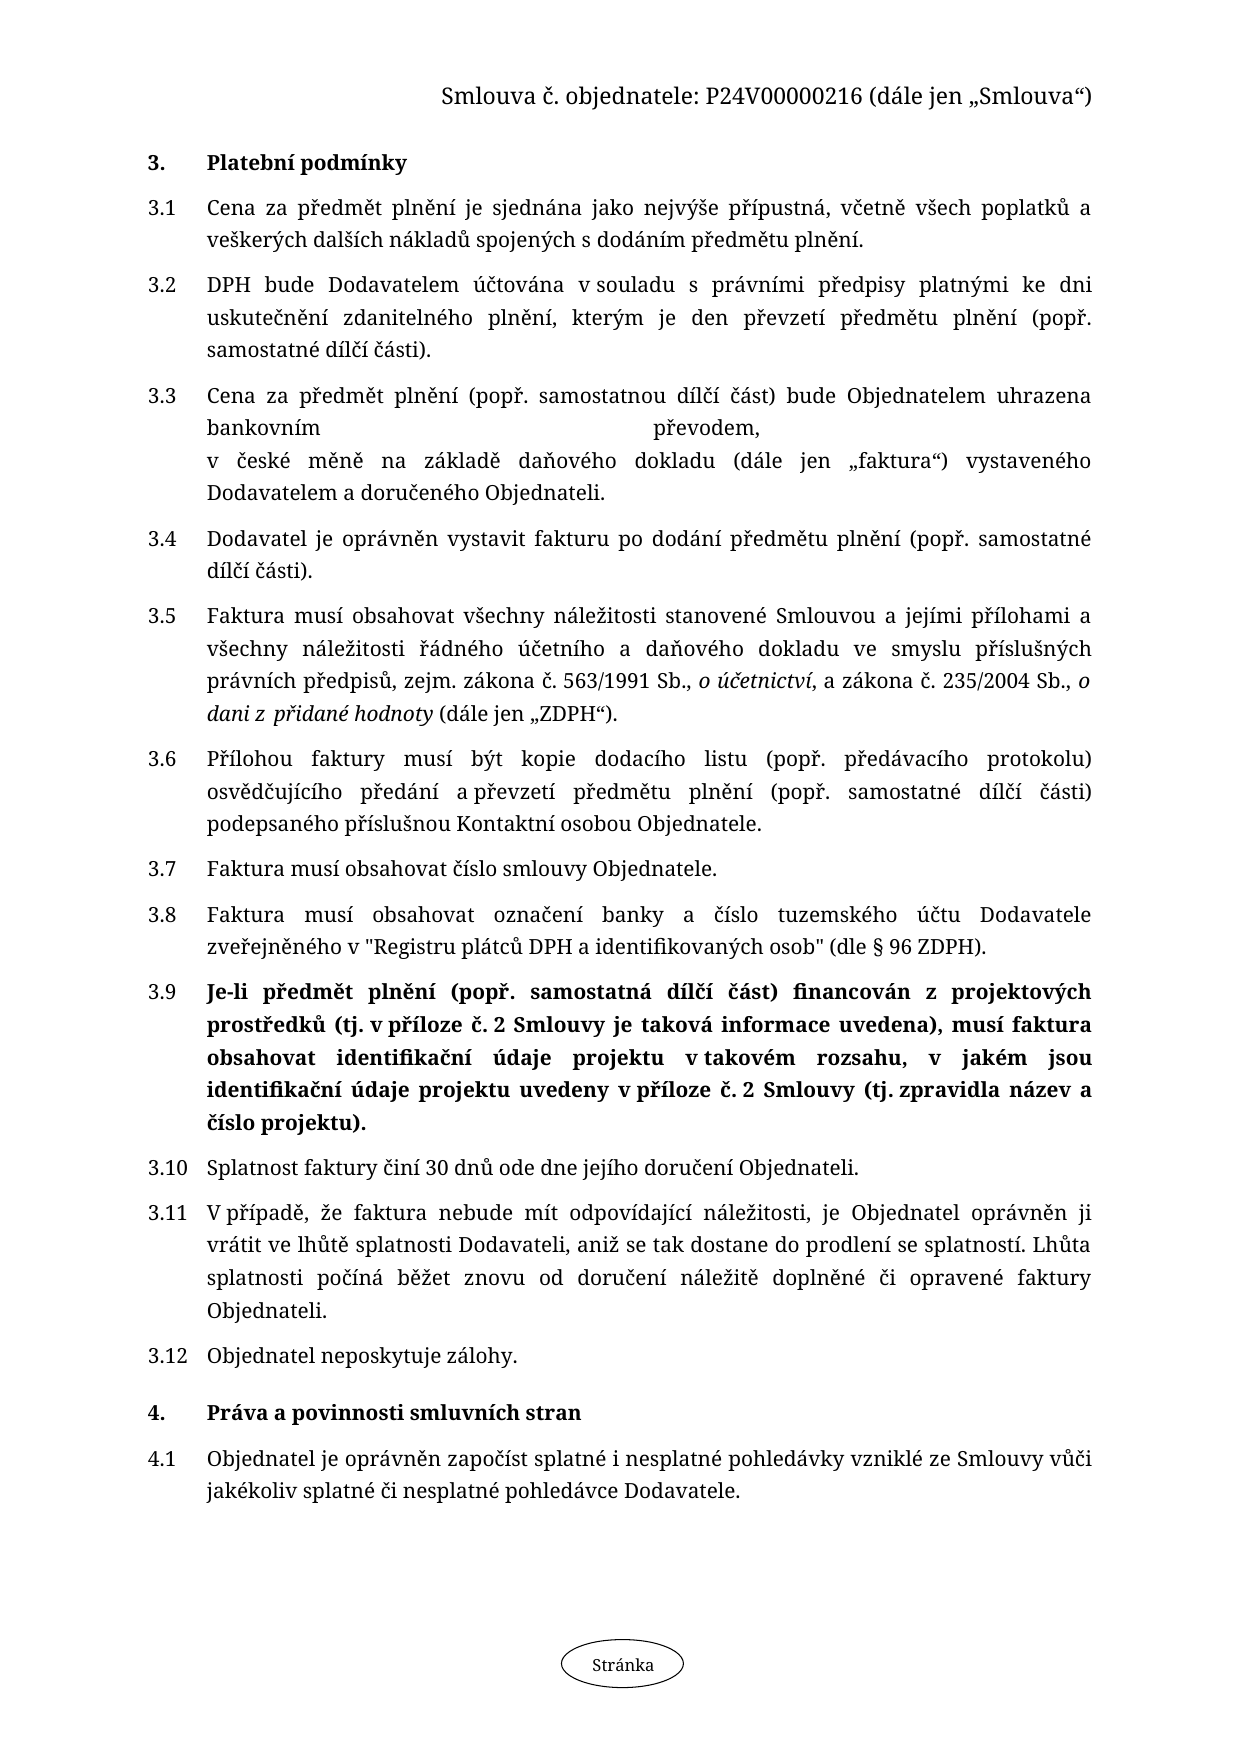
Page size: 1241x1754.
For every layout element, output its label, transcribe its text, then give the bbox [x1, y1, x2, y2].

list Faktura musí obsahovat označení banky a číslo tuzemského účtu Dodavatele zveřejněného v "Registru plátců DPH a identifikovaných osob" (dle § 96 ZDPH). [148, 900, 1093, 961]
list Cena za předmět plnění (popř. samostatnou dílčí část) bude Objednatelem uhrazena bankovním převodem, v české měně na základě daňového dokladu (dále jen „faktura“) vystaveného Dodavatelem a doručeného Objednateli. [148, 381, 1093, 507]
list Je-li předmět plnění (popř. samostatná dílčí část) financován z projektových prostředků (tj. v příloze č. 2 Smlouvy je taková informace uvedena), musí faktura obsahovat identifikační údaje projektu v takovém rozsahu, v jakém jsou identifikační údaje projektu uvedeny v příloze č. 2 Smlouvy (tj. zpravidla název a číslo projektu). [148, 977, 1093, 1136]
list Faktura musí obsahovat všechny náležitosti stanovené Smlouvou a jejími přílohami a všechny náležitosti řádného účetního a daňového dokladu ve smyslu příslušných právních předpisů, zejm. zákona č. 563/1991 Sb., o účetnictví, a zákona č. 235/2004 Sb., o dani z přidané hodnoty (dále jen „ZDPH“). [148, 601, 1093, 728]
list DPH bude Dodavatelem účtována v souladu s právními předpisy platnými ke dni uskutečnění zdanitelného plnění, kterým je den převzetí předmětu plnění (popř. samostatné dílčí části). [148, 270, 1093, 364]
list Dodavatel je oprávněn vystavit fakturu po dodání předmětu plnění (popř. samostatné dílčí části). [148, 524, 1093, 585]
list Objednatel je oprávněn započíst splatné i nesplatné pohledávky vzniklé ze Smlouvy vůči jakékoliv splatné či nesplatné pohledávce Dodavatele. [148, 1444, 1093, 1505]
list Splatnost faktury činí 30 dnů ode dne jejího doručení Objednateli. [148, 1153, 1093, 1181]
list Cena za předmět plnění je sjednána jako nejvýše přípustná, včetně všech poplatků a veškerých dalších nákladů spojených s dodáním předmětu plnění. [148, 193, 1093, 254]
list Faktura musí obsahovat číslo smlouvy Objednatele. [148, 854, 1093, 883]
list Platební podmínky [148, 148, 1093, 176]
list Práva a povinnosti smluvních stran [148, 1398, 1093, 1427]
list Přílohou faktury musí být kopie dodacího listu (popř. předávacího protokolu) osvědčujícího předání a převzetí předmětu plnění (popř. samostatné dílčí části) podepsaného příslušnou Kontaktní osobou Objednatele. [148, 744, 1093, 838]
list Objednatel neposkytuje zálohy. [148, 1341, 1093, 1369]
list V případě, že faktura nebude mít odpovídající náležitosti, je Objednatel oprávněn ji vrátit ve lhůtě splatnosti Dodavateli, aniž se tak dostane do prodlení se splatností. Lhůta splatnosti počíná běžet znovu od doručení náležitě doplněné či opravené faktury Objednateli. [148, 1198, 1093, 1324]
